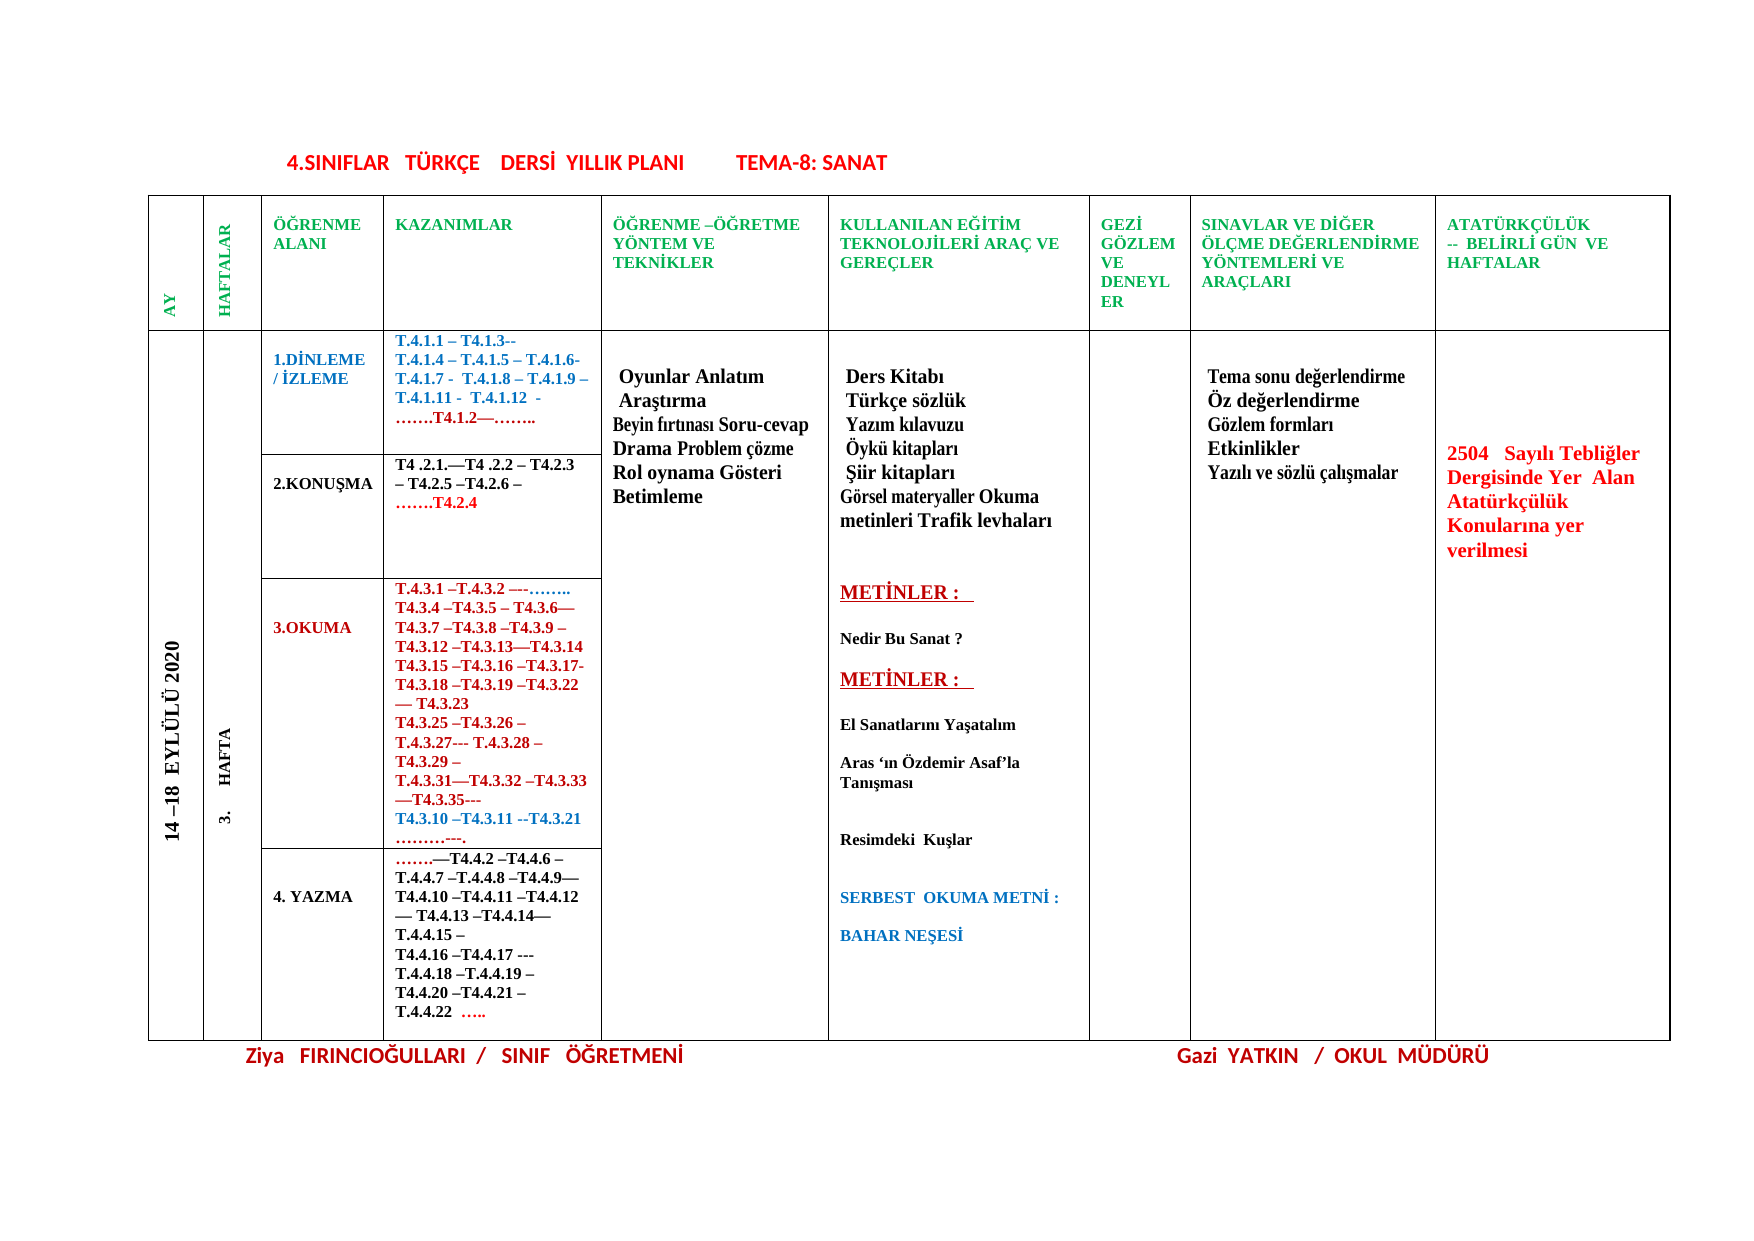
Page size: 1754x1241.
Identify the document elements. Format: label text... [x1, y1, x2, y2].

text Ziya FIRINCIOĞULLARI / SINIF ÖĞRETMENİ Gazi YATKIN / OKUL MÜDÜRÜ [148, 1041, 1606, 1069]
table_cell Tema sonu değerlendirme Öz değerlendirme Gözlem formları Etkinlikler Yazılı ve sözlü çalışmalar [1191, 331, 1435, 1040]
table_header KAZANIMLAR [384, 196, 601, 330]
table_cell 14 –18 EYLÜLÜ 2020 [149, 331, 203, 1040]
table_cell T.4.3.1 –T.4.3.2 –--…….. T4.3.4 –T4.3.5 – T4.3.6— T4.3.7 –T4.3.8 –T4.3.9 – T4.3.12 –T4.3.13—T4.3.14 T4.3.15 –T4.3.16 –T4.3.17- T4.3.18 –T4.3.19 –T4.3.22— T4.3.23 T4.3.25 –T4.3.26 –T.4.3.27--- T.4.3.28 –T4.3.29 – T.4.3.31—T4.3.32 –T4.3.33—T4.3.35--- T4.3.10 –T4.3.11 --T4.3.21 ………---. [384, 579, 601, 847]
table_cell …….—T4.4.2 –T4.4.6 – T.4.4.7 –T.4.4.8 –T4.4.9— T4.4.10 –T4.4.11 –T4.4.12— T4.4.13 –T4.4.14—T.4.4.15 – T4.4.16 –T4.4.17 --- T.4.4.18 –T.4.4.19 – T4.4.20 –T4.4.21 – T.4.4.22 ….. [384, 849, 601, 1040]
table_cell 4. YAZMA [262, 849, 383, 1040]
table_header SINAVLAR VE DİĞER ÖLÇME DEĞERLENDİRME YÖNTEMLERİ VE ARAÇLARI [1191, 196, 1435, 330]
table_cell 3. HAFTA [204, 331, 261, 1040]
table_header HAFTALAR [204, 196, 261, 330]
table_header GEZİ GÖZLEM VE DENEYLER [1090, 196, 1190, 330]
table_header AY [149, 196, 203, 330]
table_cell 2504 Sayılı Tebliğler Dergisinde Yer Alan Atatürkçülük Konularına yer verilmesi [1436, 331, 1669, 1040]
table_cell 2.KONUŞMA [262, 455, 383, 578]
table_cell Ders Kitabı Türkçe sözlük Yazım kılavuzu Öykü kitapları Şiir kitapları Görsel materyaller Okuma metinleri Trafik levhaları METİNLER : Nedir Bu Sanat ? METİNLER : El Sanatlarını Yaşatalım Aras ‘ın Özdemir Asaf’la Tanışması Resimdeki Kuşlar SERBEST OKUMA METNİ : BAHAR NEŞESİ [829, 331, 1089, 1040]
table_cell Oyunlar Anlatım Araştırma Beyin fırtınası Soru-cevap Drama Problem çözme Rol oynama Gösteri Betimleme [602, 331, 828, 1040]
table_cell T4 .2.1.—T4 .2.2 – T4.2.3 – T4.2.5 –T4.2.6 – …….T4.2.4 [384, 455, 601, 578]
table_header ÖĞRENME ALANI [262, 196, 383, 330]
table_header KULLANILAN EĞİTİM TEKNOLOJİLERİ ARAÇ VE GEREÇLER [829, 196, 1089, 330]
text 4.SINIFLAR TÜRKÇE DERSİ YILLIK PLANI TEMA-8: SANAT [148, 148, 1606, 176]
table_cell 1.DİNLEME / İZLEME [262, 331, 383, 454]
table_header ÖĞRENME –ÖĞRETME YÖNTEM VE TEKNİKLER [602, 196, 828, 330]
table_header ATATÜRKÇÜLÜK -- BELİRLİ GÜN VE HAFTALAR [1436, 196, 1669, 330]
table_cell [1090, 331, 1190, 1040]
table_cell T.4.1.1 – T4.1.3-- T.4.1.4 – T.4.1.5 – T.4.1.6- T.4.1.7 - T.4.1.8 – T.4.1.9 – T.4.1.11 - T.4.1.12 - …….T4.1.2—…….. [384, 331, 601, 454]
table_cell 3.OKUMA [262, 579, 383, 847]
